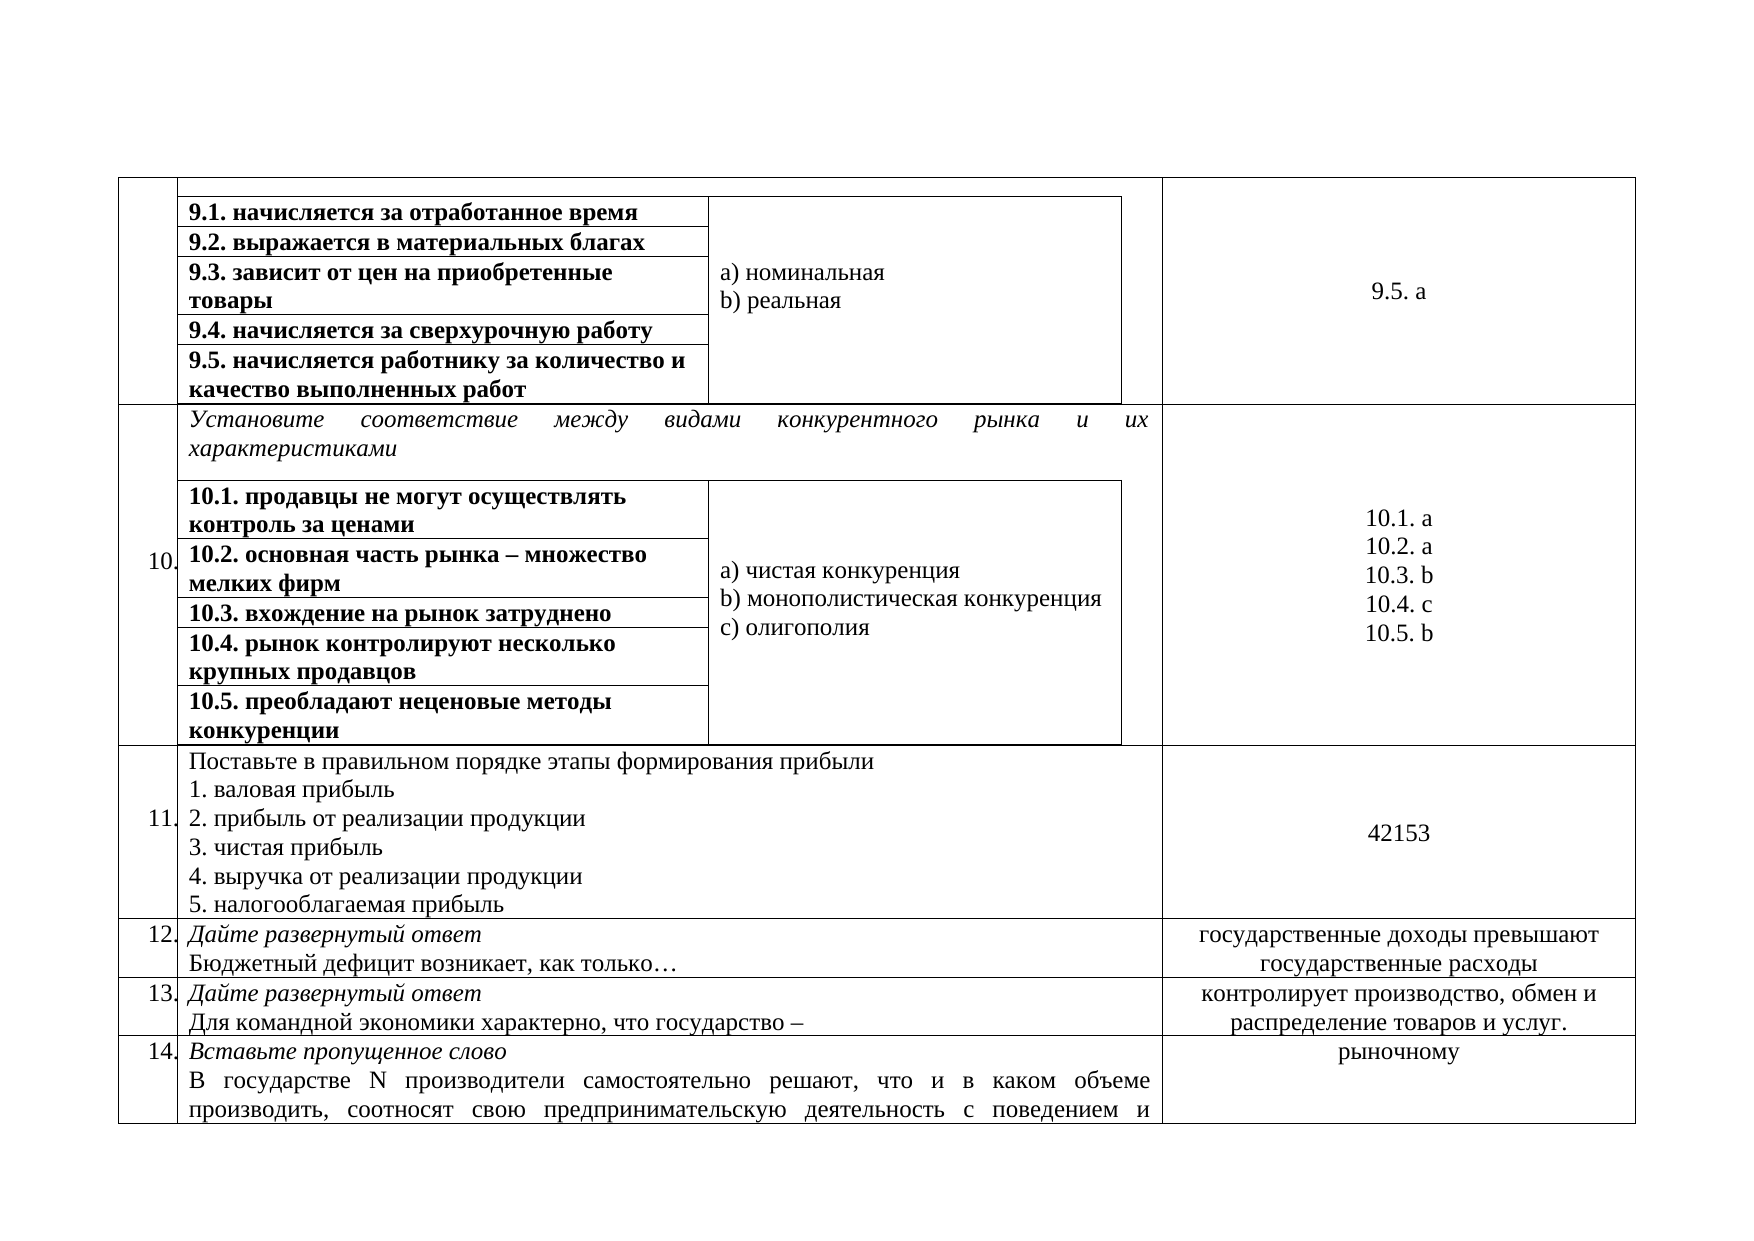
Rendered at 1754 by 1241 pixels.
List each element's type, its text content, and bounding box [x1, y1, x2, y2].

table_cell [119, 178, 177, 403]
table_cell Дайте развернутый ответ Бюджетный дефицит возникает, как только… [178, 919, 1162, 977]
table_cell [119, 746, 177, 918]
table_cell государственные доходы превышают государственные расходы [1163, 919, 1635, 977]
table_cell 10.1. a 10.2. a 10.3. b 10.4. c 10.5. b [1163, 405, 1635, 745]
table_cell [178, 1036, 1162, 1123]
table_cell [119, 405, 177, 745]
table_cell Установите соответствие между видами конкурентного рынка и их характеристиками [178, 405, 1162, 745]
table_cell [119, 1036, 177, 1123]
table_cell Поставьте в правильном порядке этапы формирования прибыли 1. валовая прибыль 2. прибыль от реализации продукции 3. чистая прибыль 4. выручка от реализации продукции 5. налогооблагаемая прибыль [178, 746, 1162, 918]
table_cell Дайте развернутый ответ Для командной экономики характерно, что государство – [178, 978, 1162, 1035]
table_cell 42153 [1163, 746, 1635, 918]
table_cell рыночному [1163, 1036, 1635, 1123]
table_cell [119, 919, 177, 977]
table_cell [119, 978, 177, 1035]
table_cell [1163, 178, 1635, 403]
table_cell контролирует производство, обмен и распределение товаров и услуг. [1163, 978, 1635, 1035]
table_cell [178, 178, 1162, 403]
